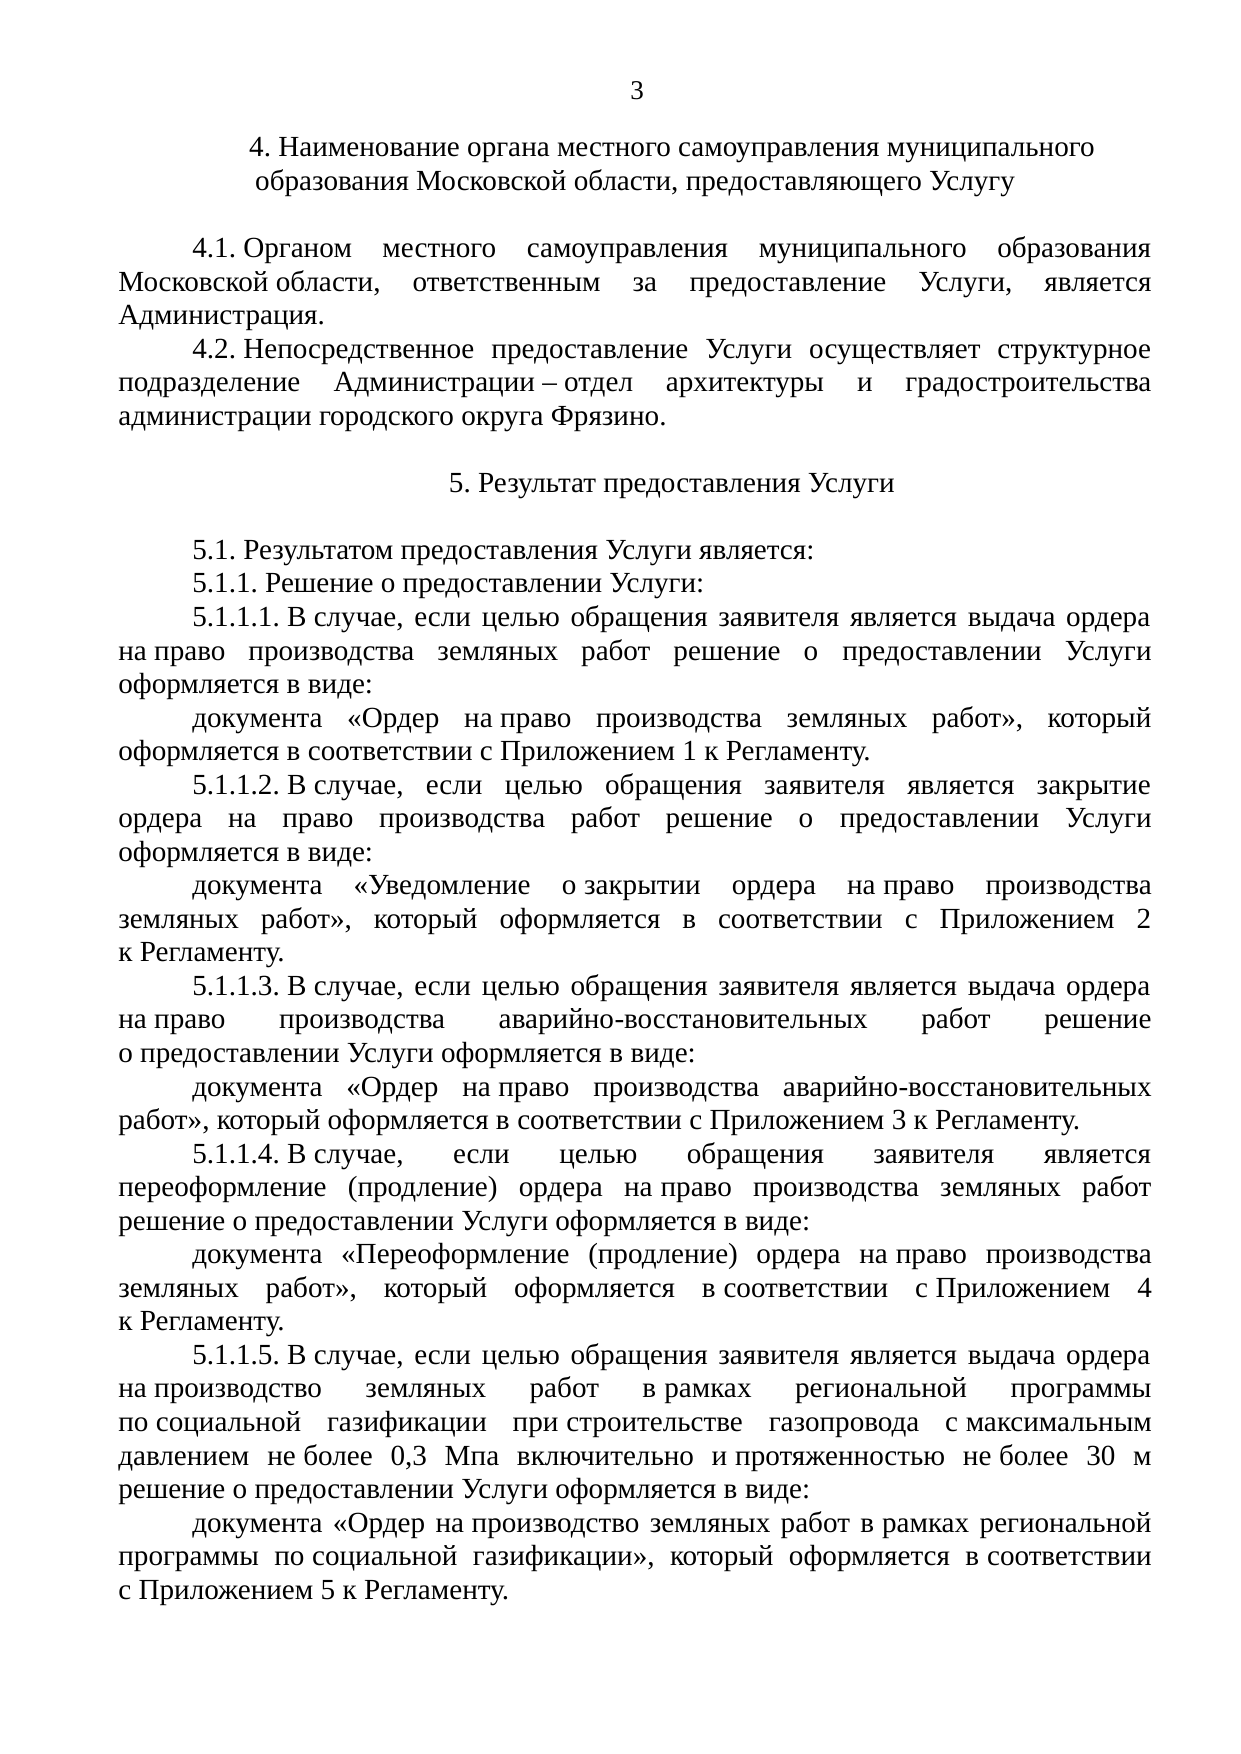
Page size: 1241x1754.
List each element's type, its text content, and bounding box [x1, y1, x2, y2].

text документа «Ордер на право производства аварийно⁠-⁠восстановительных работ», который оформляется в соответствии с Приложением 3 к Регламенту. [118, 1069, 1152, 1136]
subtitle 4. Наименование органа местного самоуправления муниципального образования Московской области, предоставляющего Услугу [118, 129, 1152, 197]
text 4.1. Органом местного самоуправления муниципального образования Московской области, ответственным за предоставление Услуги, является Администрация. [118, 230, 1152, 331]
text документа «Ордер на право производства земляных работ», который оформляется в соответствии с Приложением 1 к Регламенту. [118, 700, 1152, 767]
text 5.1.1. Решение о предоставлении Услуги: [118, 566, 1152, 599]
text документа «Переоформление (продление) ордера на право производства земляных работ», который оформляется в соответствии с Приложением 4 к Регламенту. [118, 1236, 1152, 1337]
text документа «Уведомление о закрытии ордера на право производства земляных работ», который оформляется в соответствии с Приложением 2 к Регламенту. [118, 867, 1152, 968]
text 4.2. Непосредственное предоставление Услуги осуществляет структурное подразделение Администрации – отдел архитектуры и градостроительства администрации городского округа Фрязино. [118, 331, 1152, 431]
text 5.1. Результатом предоставления Услуги является: [118, 532, 1152, 566]
text документа «Ордер на производство земляных работ в рамках региональной программы по социальной газификации», который оформляется в соответствии с Приложением 5 к Регламенту. [118, 1505, 1152, 1605]
text 5.1.1.3. В случае, если целью обращения заявителя является выдача ордера на право производства аварийно⁠-⁠восстановительных работ решение о предоставлении Услуги оформляется в виде: [118, 968, 1152, 1069]
subtitle 5. Результат предоставления Услуги [118, 465, 1152, 498]
text 5.1.1.5. В случае, если целью обращения заявителя является выдача ордера на производство земляных работ в рамках региональной программы по социальной газификации при строительстве газопровода с максимальным давлением не более 0,3 Мпа включительно и протяженностью не более 30 м решение о предоставлении Услуги оформляется в виде: [118, 1337, 1152, 1505]
text 5.1.1.4. В случае, если целью обращения заявителя является переоформление (продление) ордера на право производства земляных работ решение о предоставлении Услуги оформляется в виде: [118, 1136, 1152, 1236]
text 5.1.1.1. В случае, если целью обращения заявителя является выдача ордера на право производства земляных работ решение о предоставлении Услуги оформляется в виде: [118, 599, 1152, 700]
text 5.1.1.2. В случае, если целью обращения заявителя является закрытие ордера на право производства работ решение о предоставлении Услуги оформляется в виде: [118, 767, 1152, 867]
